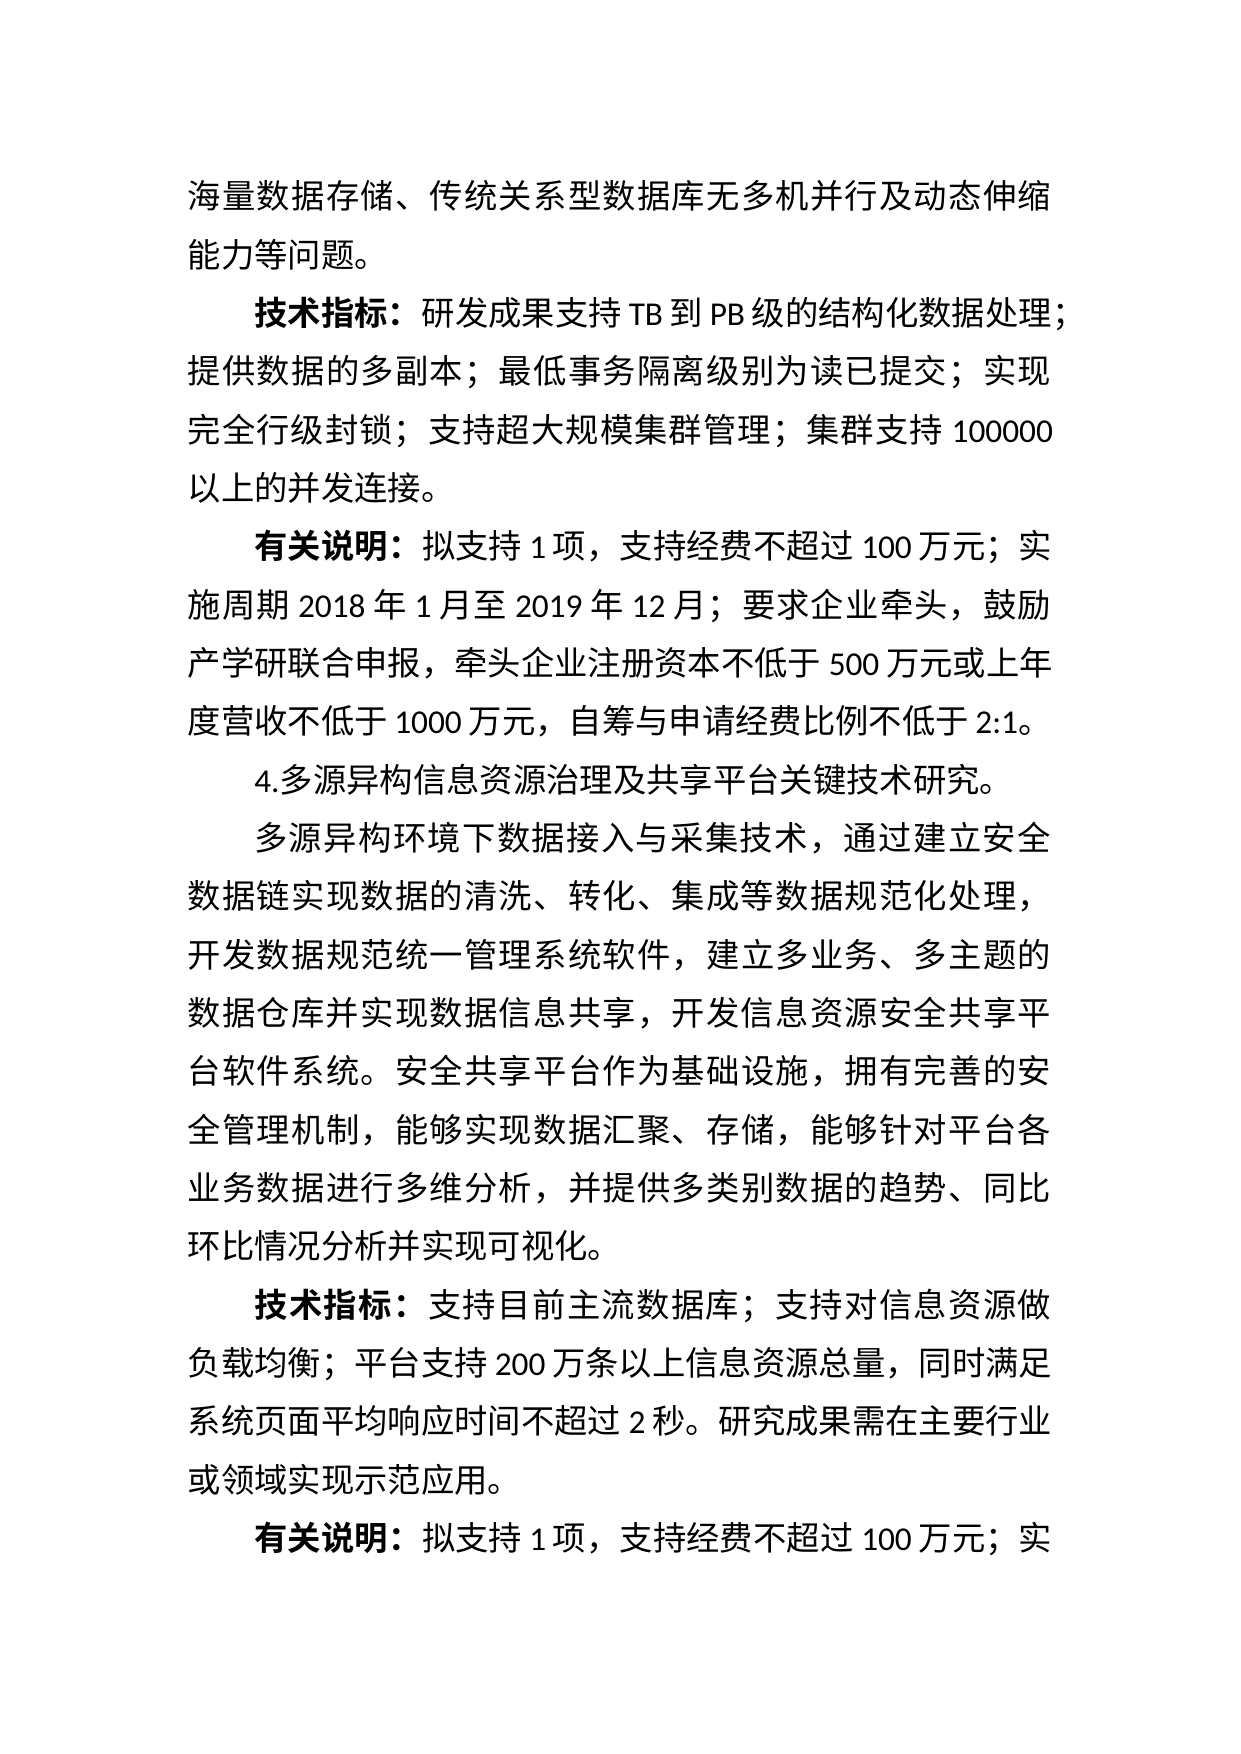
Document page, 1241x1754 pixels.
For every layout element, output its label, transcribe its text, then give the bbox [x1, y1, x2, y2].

text 4.多源异构信息资源治理及共享平台关键技术研究。 [187, 745, 1053, 804]
text 有关说明：拟支持1项，支持经费不超过100万元；实施周期2018年1月至2019年12月；要求企业牵头，鼓励产学研联合申报，牵头企业注册资本不低于500万元或上年度营收不低于1000万元，自筹与申请经费比例不低于2:1。 [187, 512, 1053, 745]
text 技术指标：支持目前主流数据库；支持对信息资源做负载均衡；平台支持200万条以上信息资源总量，同时满足系统页面平均响应时间不超过2秒。研究成果需在主要行业或领域实现示范应用。 [187, 1270, 1053, 1504]
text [187, 162, 1053, 279]
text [187, 1504, 1053, 1562]
text 多源异构环境下数据接入与采集技术，通过建立安全数据链实现数据的清洗、转化、集成等数据规范化处理，开发数据规范统一管理系统软件，建立多业务、多主题的数据仓库并实现数据信息共享，开发信息资源安全共享平台软件系统。安全共享平台作为基础设施，拥有完善的安全管理机制，能够实现数据汇聚、存储，能够针对平台各业务数据进行多维分析，并提供多类别数据的趋势、同比、环比情况分析并实现可视化。 [187, 804, 1053, 1270]
text 技术指标：研发成果支持TB到PB级的结构化数据处理；提供数据的多副本；最低事务隔离级别为读已提交；实现完全行级封锁；支持超大规模集群管理；集群支持100000以上的并发连接。 [187, 279, 1053, 512]
